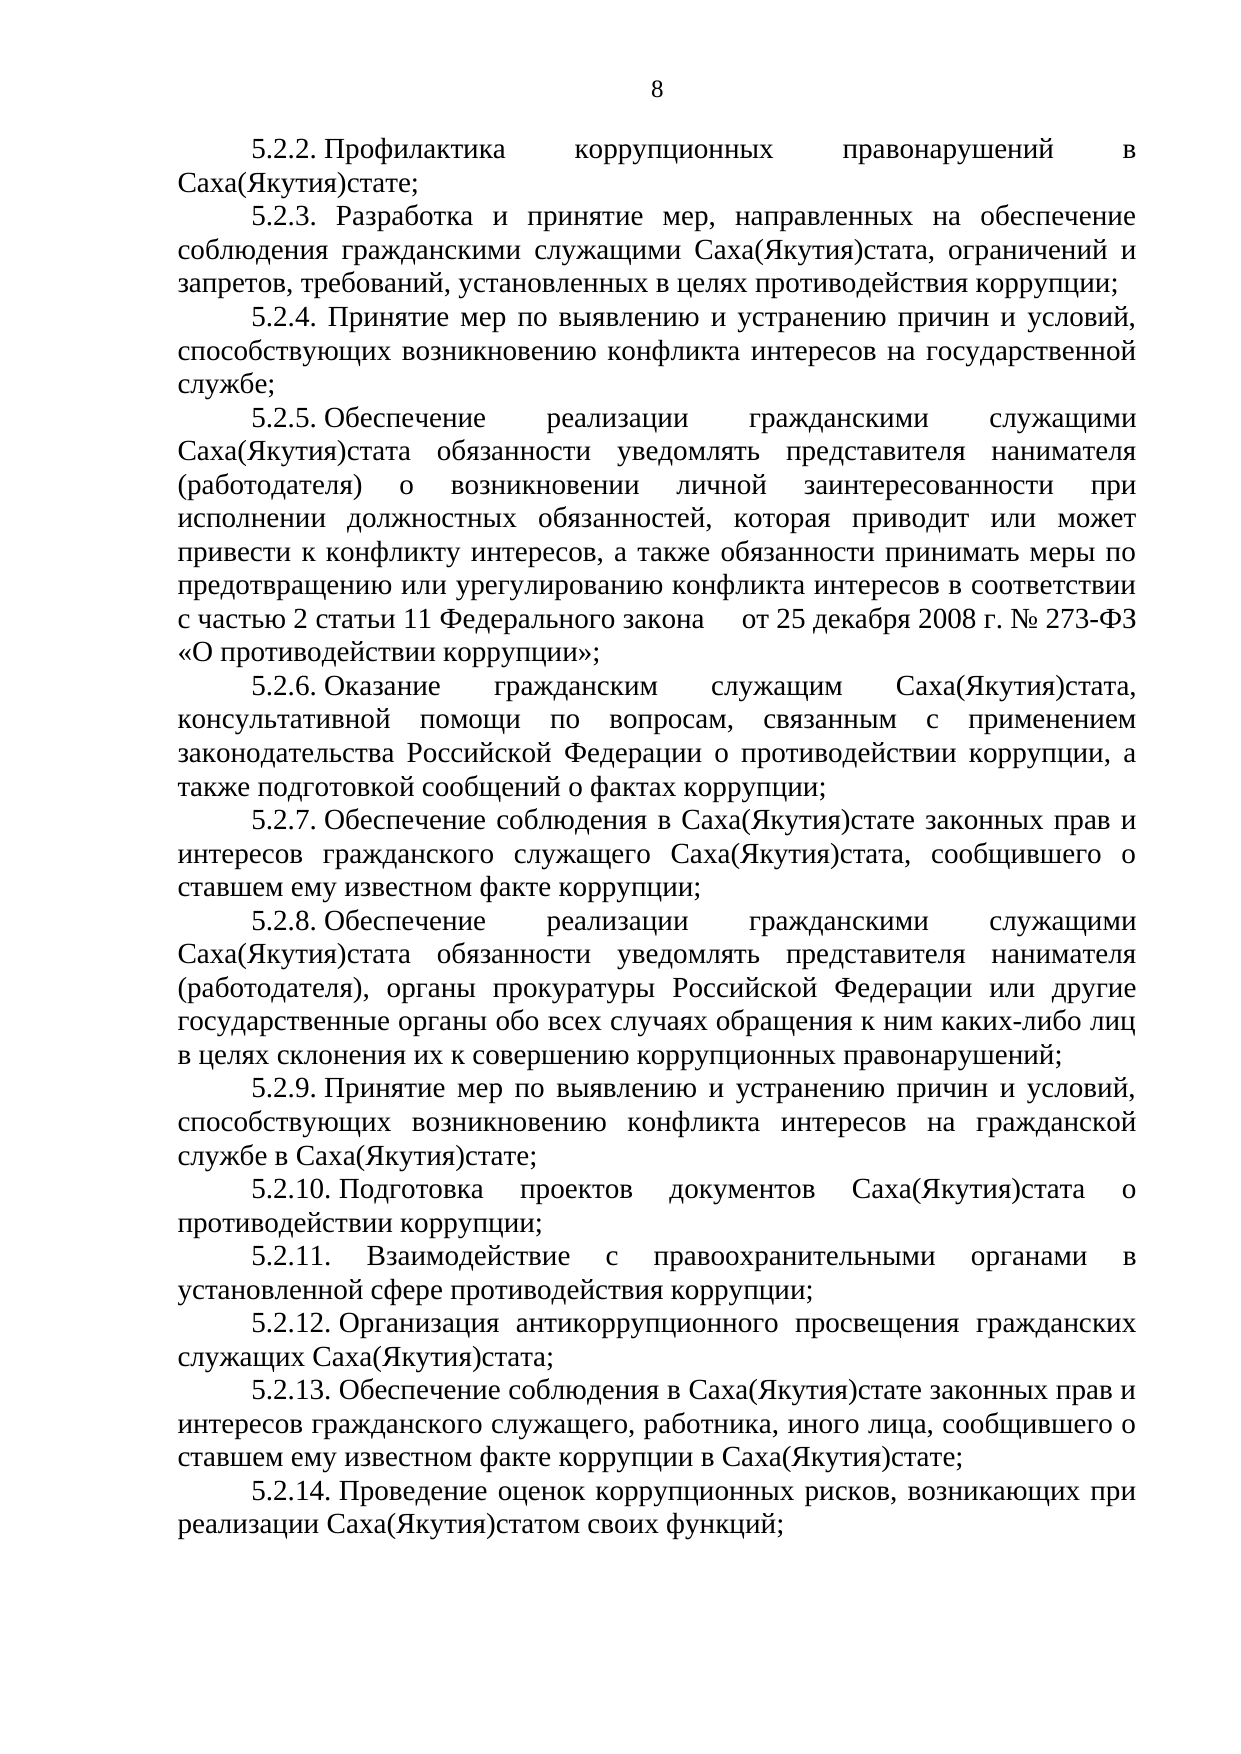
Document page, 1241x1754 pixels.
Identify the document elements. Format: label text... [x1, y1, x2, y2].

text 5.2.13. Обеспечение соблюдения в Саха(Якутия)стате законных прав и интересов гражданского служащего, работника, иного лица, сообщившего о ставшем ему известном факте коррупции в Саха(Якутия)стате; [177, 1372, 1137, 1473]
text 5.2.5. Обеспечение реализации гражданскими служащими Саха(Якутия)стата обязанности уведомлять представителя нанимателя (работодателя) о возникновении личной заинтересованности при исполнении должностных обязанностей, которая приводит или может привести к конфликту интересов, а также обязанности принимать меры по предотвращению или урегулированию конфликта интересов в соответствии с частью 2 статьи 11 Федерального закона от 25 декабря 2008 г. № 273-ФЗ «О противодействии коррупции»; [177, 400, 1137, 668]
text 5.2.8. Обеспечение реализации гражданскими служащими Саха(Якутия)стата обязанности уведомлять представителя нанимателя (работодателя), органы прокуратуры Российской Федерации или другие государственные органы обо всех случаях обращения к ним каких-либо лиц в целях склонения их к совершению коррупционных правонарушений; [177, 903, 1137, 1071]
text 5.2.7. Обеспечение соблюдения в Саха(Якутия)стате законных прав и интересов гражданского служащего Саха(Якутия)стата, сообщившего о ставшем ему известном факте коррупции; [177, 802, 1137, 903]
text 5.2.4. Принятие мер по выявлению и устранению причин и условий, способствующих возникновению конфликта интересов на государственной службе; [177, 299, 1137, 400]
text 5.2.9. Принятие мер по выявлению и устранению причин и условий, способствующих возникновению конфликта интересов на гражданской службе в Саха(Якутия)стате; [177, 1071, 1137, 1171]
text 5.2.6. Оказание гражданским служащим Саха(Якутия)стата, консультативной помощи по вопросам, связанным с применением законодательства Российской Федерации о противодействии коррупции, а также подготовкой сообщений о фактах коррупции; [177, 668, 1137, 802]
text 5.2.11. Взаимодействие с правоохранительными органами в установленной сфере противодействия коррупции; [177, 1238, 1137, 1305]
text 5.2.12. Организация антикоррупционного просвещения гражданских служащих Саха(Якутия)стата; [177, 1305, 1137, 1372]
text 5.2.10. Подготовка проектов документов Саха(Якутия)стата о противодействии коррупции; [177, 1171, 1137, 1238]
text 5.2.14. Проведение оценок коррупционных рисков, возникающих при реализации Саха(Якутия)статом своих функций; [177, 1473, 1137, 1540]
text 5.2.3. Разработка и принятие мер, направленных на обеспечение соблюдения гражданскими служащими Саха(Якутия)стата, ограничений и запретов, требований, установленных в целях противодействия коррупции; [177, 198, 1137, 299]
text 5.2.2. Профилактика коррупционных правонарушений в Саха(Якутия)стате; [177, 131, 1137, 198]
